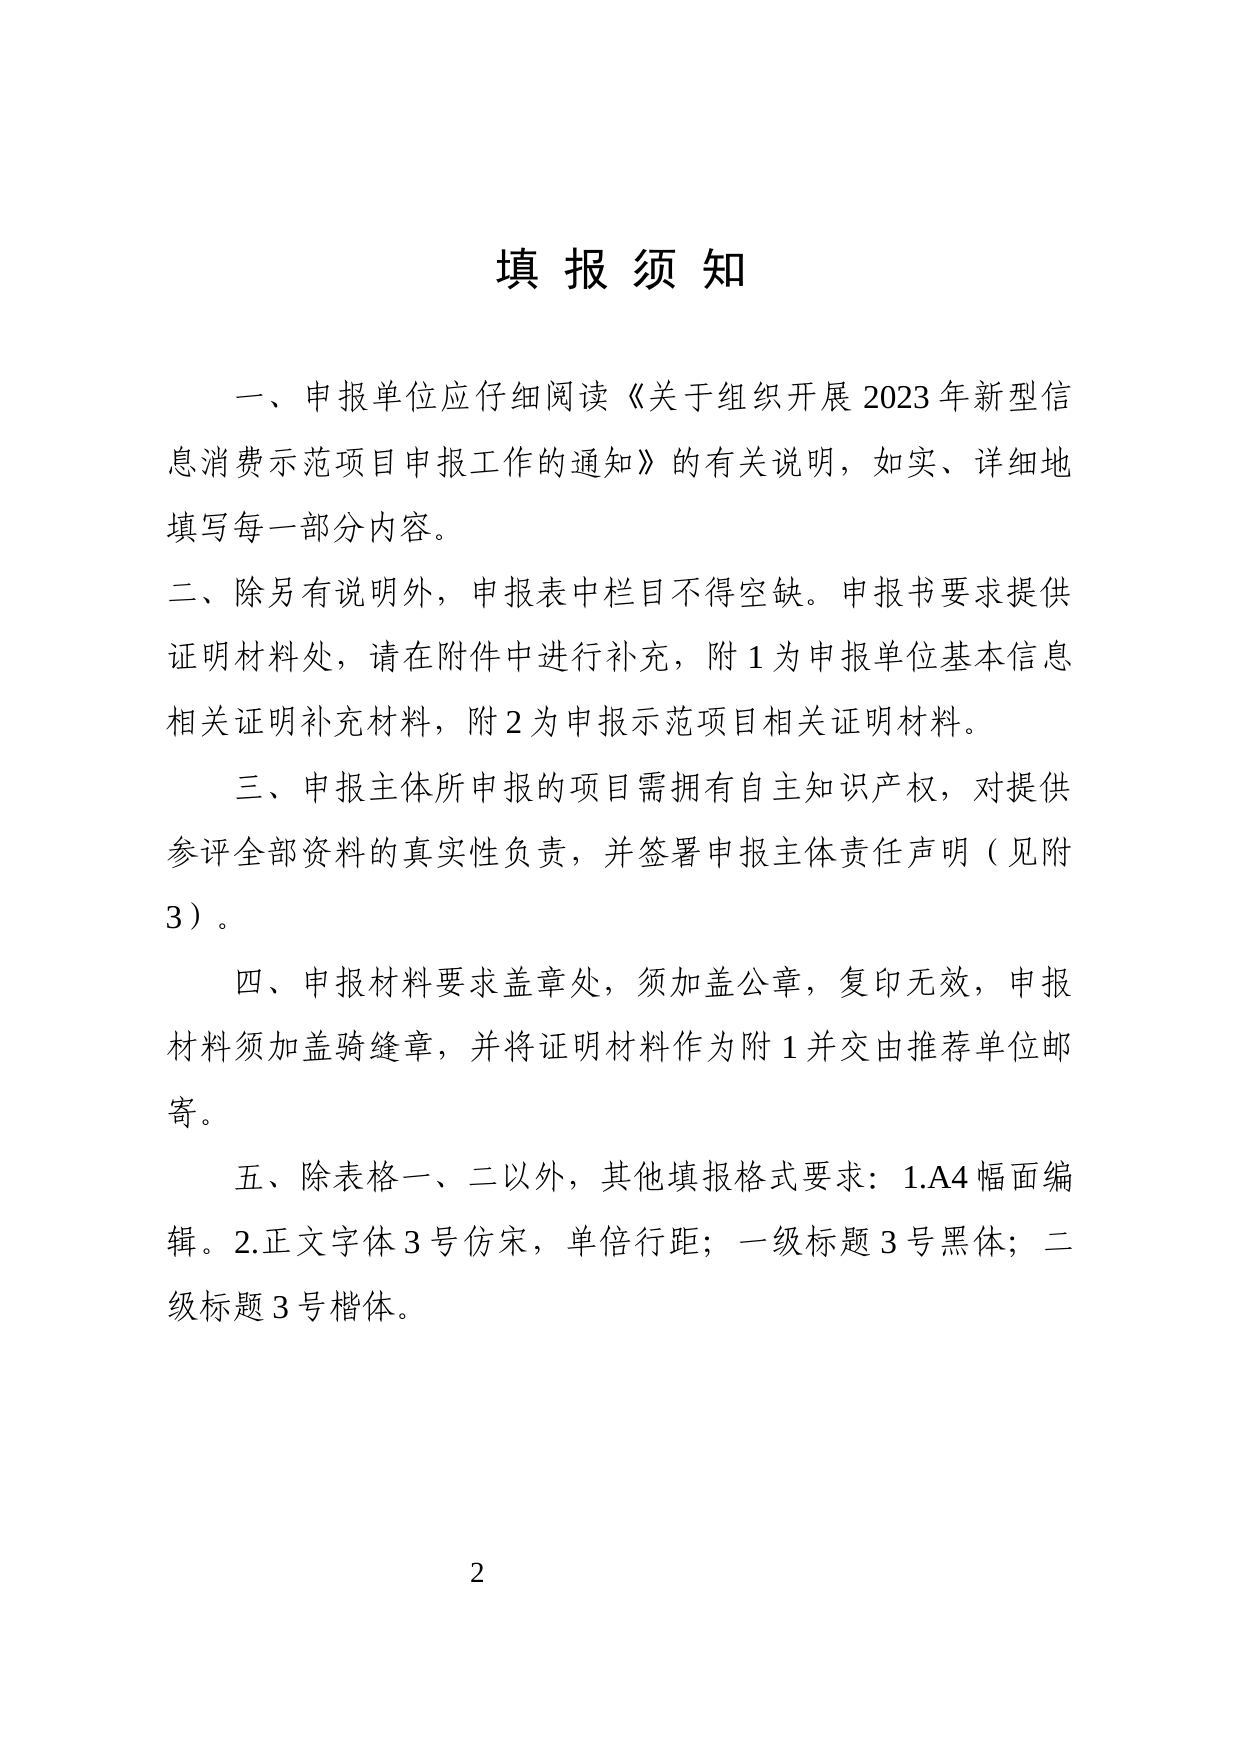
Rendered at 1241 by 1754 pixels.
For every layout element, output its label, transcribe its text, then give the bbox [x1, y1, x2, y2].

text 二、除另有说明外，申报表中栏目不得空缺。申报书要求提供证明材料处，请在附件中进行补充，附1为申报单位基本信息相关证明补充材料，附2为申报示范项目相关证明材料。 [165, 558, 1075, 753]
text 一、申报单位应仔细阅读《关于组织开展2023年新型信息消费示范项目申报工作的通知》的有关说明，如实、详细地填写每一部分内容。 [165, 363, 1075, 558]
text 填 报 须 知 [165, 233, 1075, 298]
text 三、申报主体所申报的项目需拥有自主知识产权，对提供参评全部资料的真实性负责，并签署申报主体责任声明（见附3）。 [165, 753, 1075, 948]
text 五、除表格一、二以外，其他填报格式要求：1.A4幅面编辑。2.正文字体3号仿宋，单倍行距；一级标题3号黑体；二级标题3号楷体。 [165, 1143, 1075, 1338]
text 四、申报材料要求盖章处，须加盖公章，复印无效，申报材料须加盖骑缝章，并将证明材料作为附1并交由推荐单位邮寄。 [165, 948, 1075, 1143]
